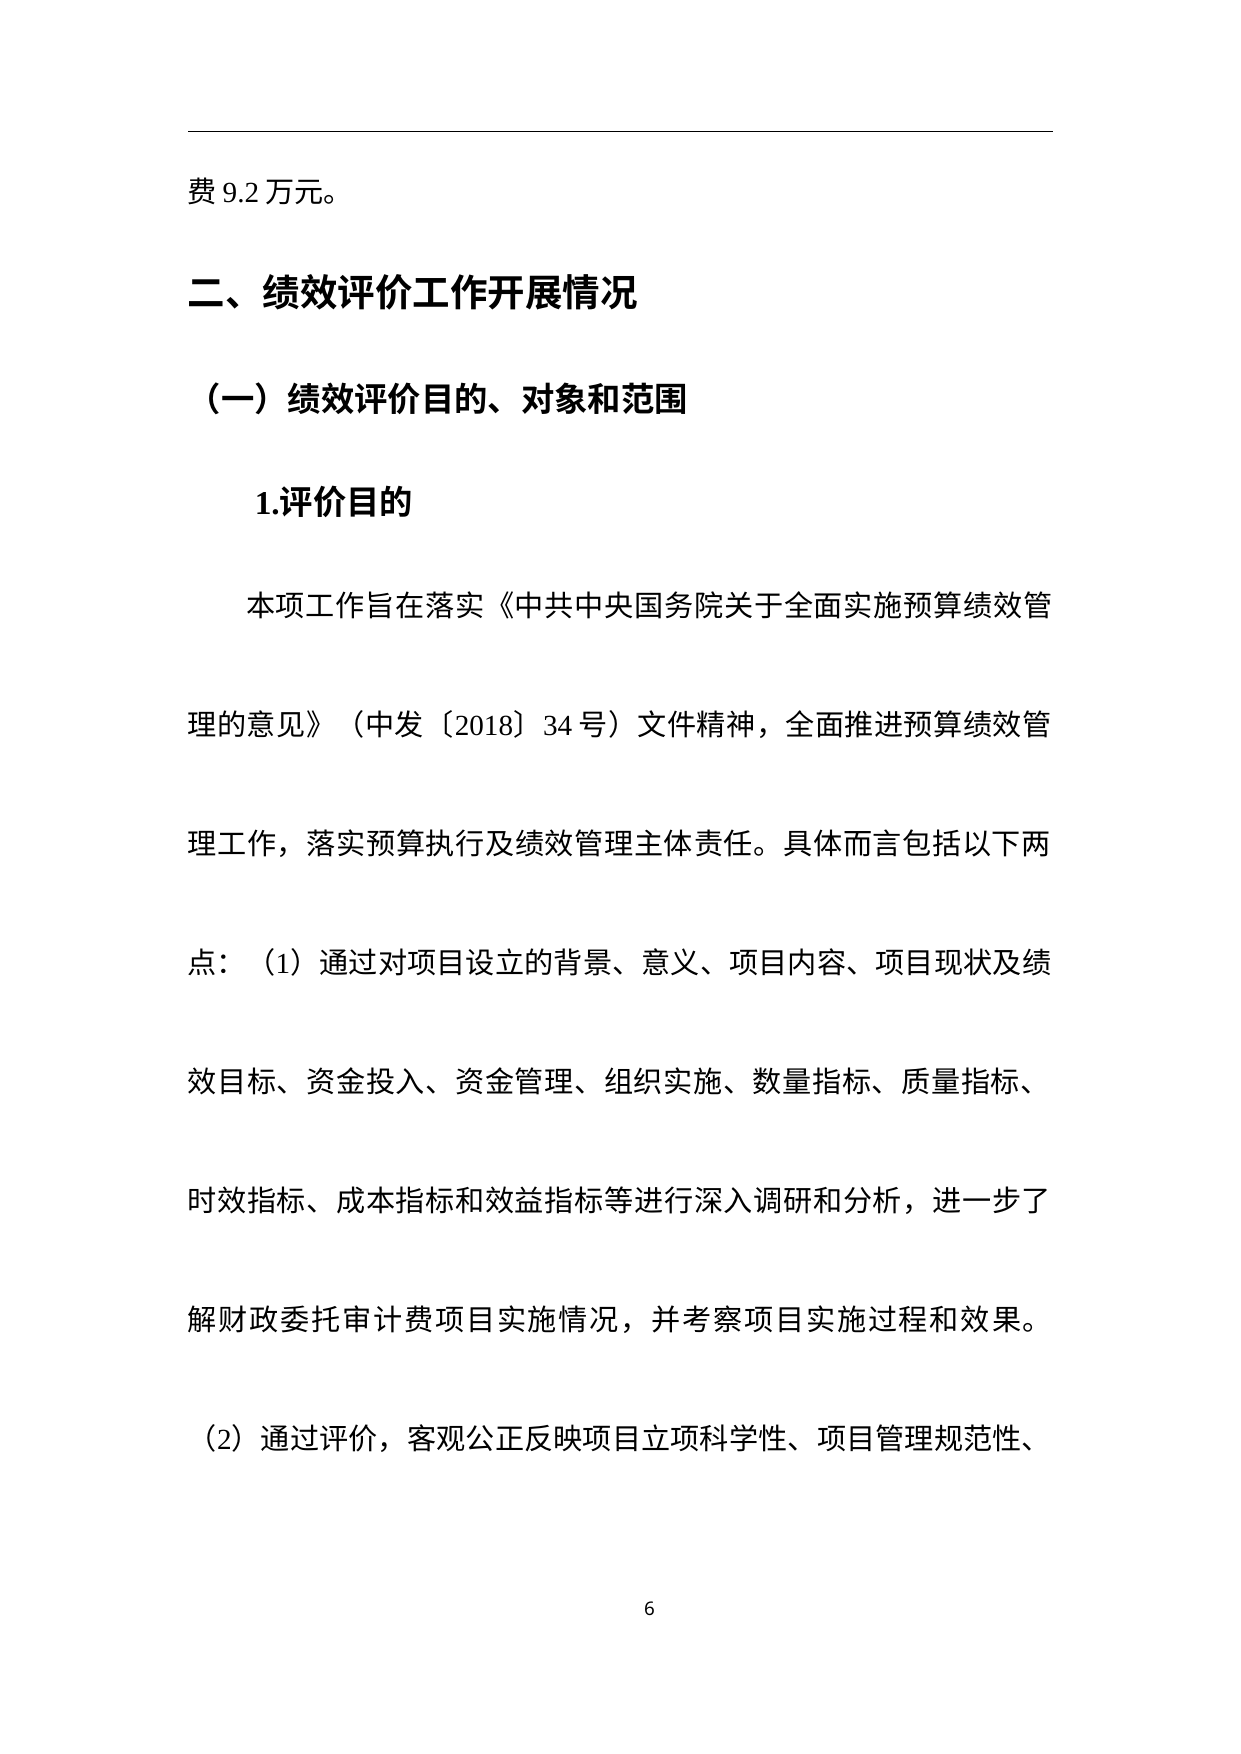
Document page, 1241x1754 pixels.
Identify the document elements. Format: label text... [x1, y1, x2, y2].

subtitle 1.评价目的 [187, 460, 1053, 540]
subtitle （一）绩效评价目的、对象和范围 [187, 357, 1053, 436]
subtitle 二、绩效评价工作开展情况 [187, 251, 1053, 330]
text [187, 564, 1053, 1477]
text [187, 150, 1053, 229]
